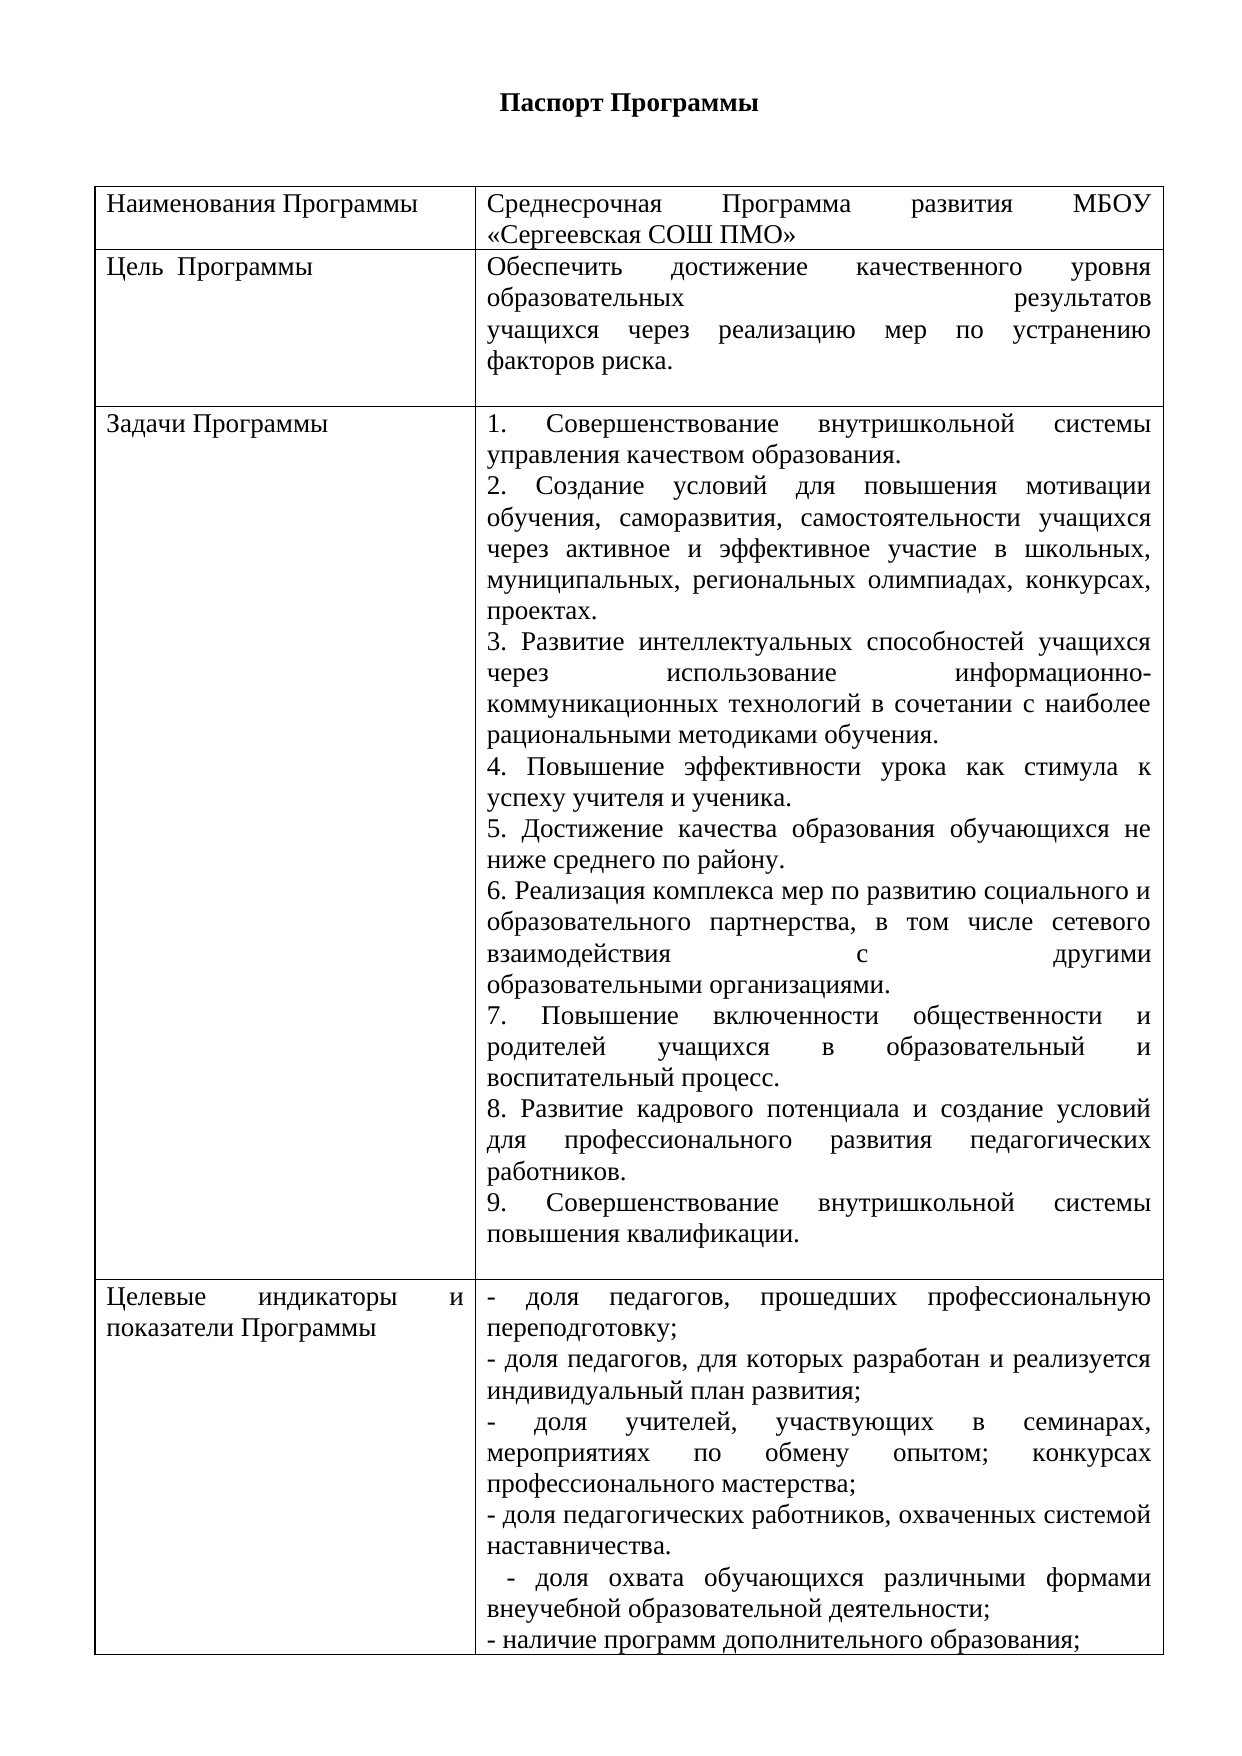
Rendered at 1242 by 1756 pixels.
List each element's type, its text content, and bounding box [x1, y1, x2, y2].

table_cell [96, 1280, 475, 1654]
table_cell 1. Совершенствование внутришкольной системы управления качеством образования. 2. Создание условий для повышения мотивации обучения, саморазвития, самостоятельности учащихся через активное и эффективное участие в школьных, муниципальных, региональных олимпиадах, конкурсах, проектах. 3. Развитие интеллектуальных способностей учащихся через использование информационно-коммуникационных технологий в сочетании с наиболее рациональными методиками обучения. 4. Повышение эффективности урока как стимула к успеху учителя и ученика. 5. Достижение качества образования обучающихся не ниже среднего по району. 6. Реализация комплекса мер по развитию социального и образовательного партнерства, в том числе сетевого взаимодействия с другими образовательными организациями. 7. Повышение включенности общественности и родителей учащихся в образовательный и воспитательный процесс. 8. Развитие кадрового потенциала и создание условий для профессионального развития педагогических работников. 9. Совершенствование внутришкольной системы повышения квалификации. [476, 407, 1163, 1279]
text Паспорт Программы [106, 86, 1152, 117]
table_header Среднесрочная Программа развития МБОУ «Сергеевская СОШ ПМО» [476, 187, 1163, 249]
table_cell Цель Программы [96, 250, 475, 406]
table_cell Задачи Программы [96, 407, 475, 1279]
table_header Наименования Программы [96, 187, 475, 249]
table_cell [476, 1280, 1163, 1654]
table_cell Обеспечить достижение качественного уровня образовательных результатов учащихся через реализацию мер по устранению факторов риска. [476, 250, 1163, 406]
